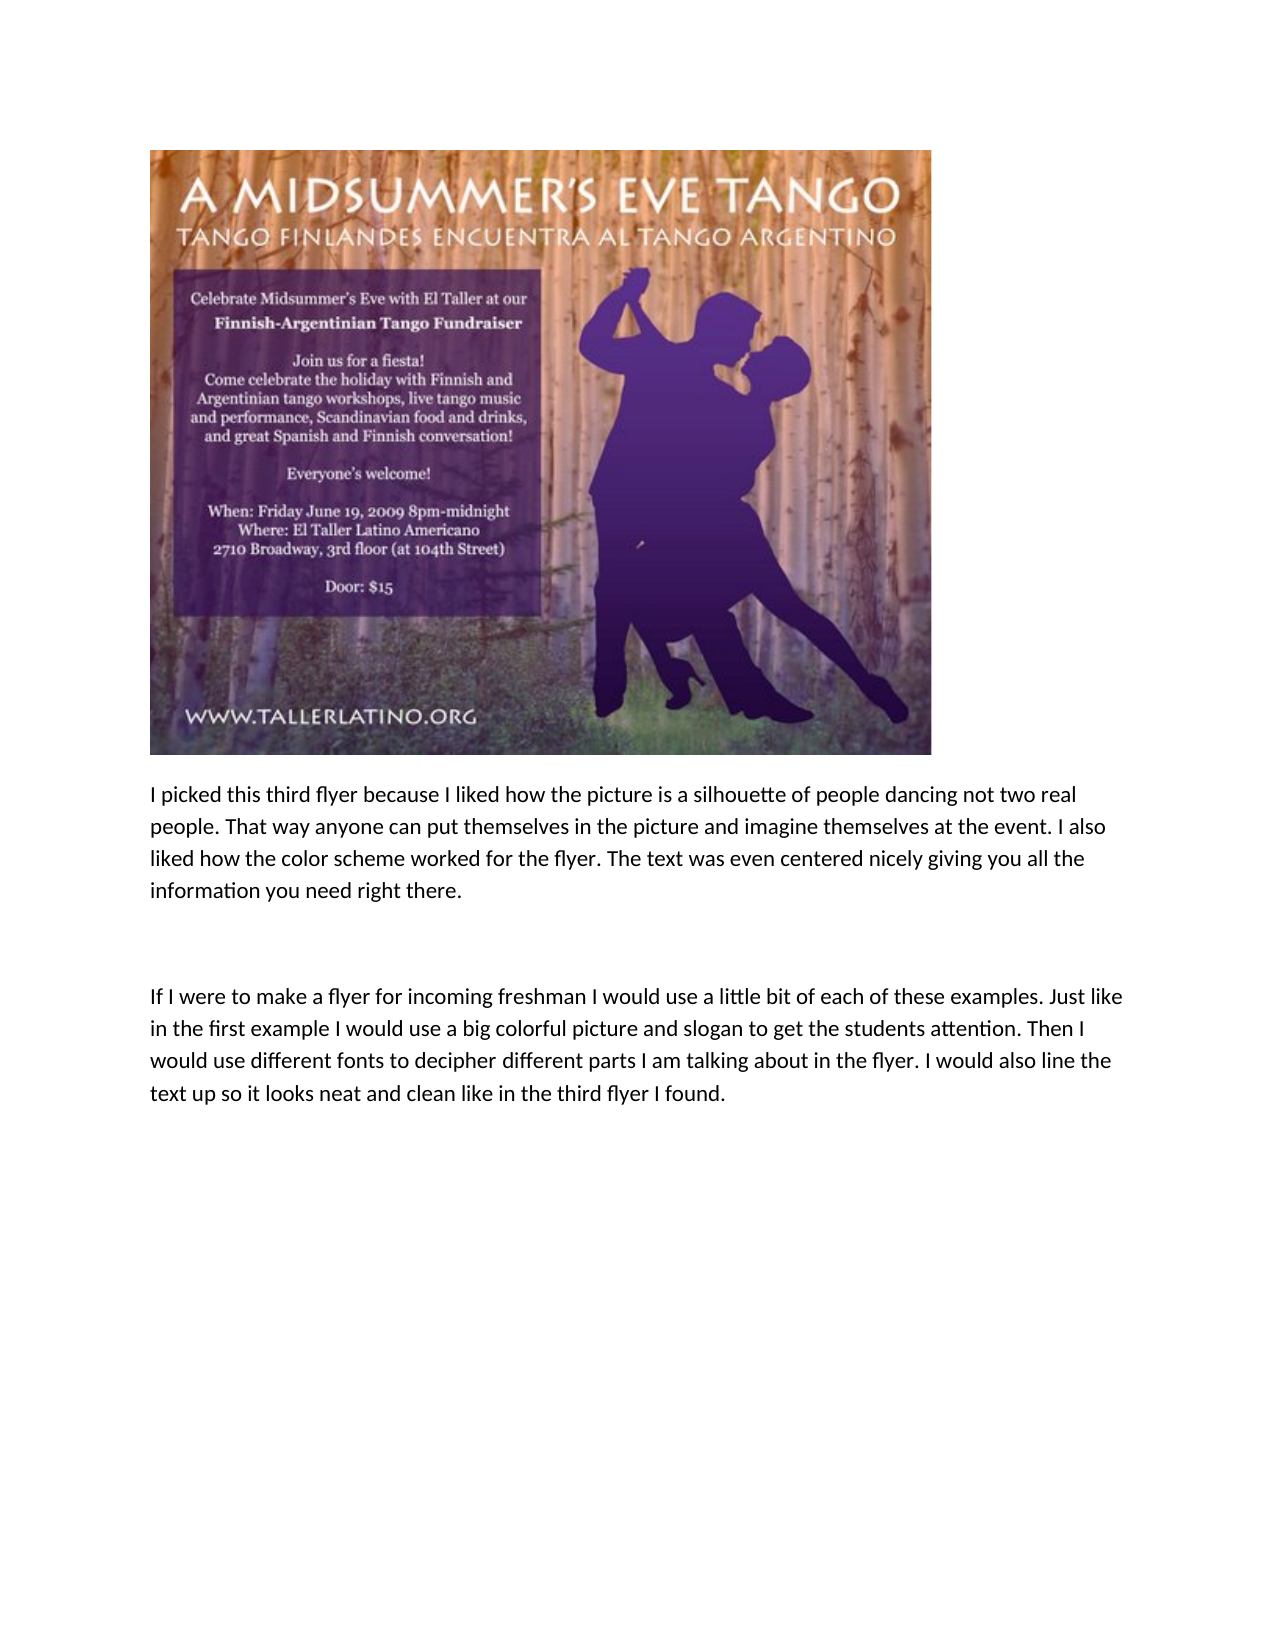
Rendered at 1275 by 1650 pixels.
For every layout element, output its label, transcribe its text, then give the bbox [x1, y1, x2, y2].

text If I were to make a flyer for incoming freshman I would use a little bit of each of these examples. Just like in the first example I would use a big colorful picture and slogan to get the students attention. Then I would use different fonts to decipher different parts I am talking about in the flyer. I would also line the text up so it looks neat and clean like in the third flyer I found. [150, 982, 1125, 1107]
text I picked this third flyer because I liked how the picture is a silhouette of people dancing not two real people. That way anyone can put themselves in the picture and imagine themselves at the event. I also liked how the color scheme worked for the flyer. The text was even centered nicely giving you all the information you need right there. [150, 780, 1125, 904]
picture [150, 150, 932, 755]
